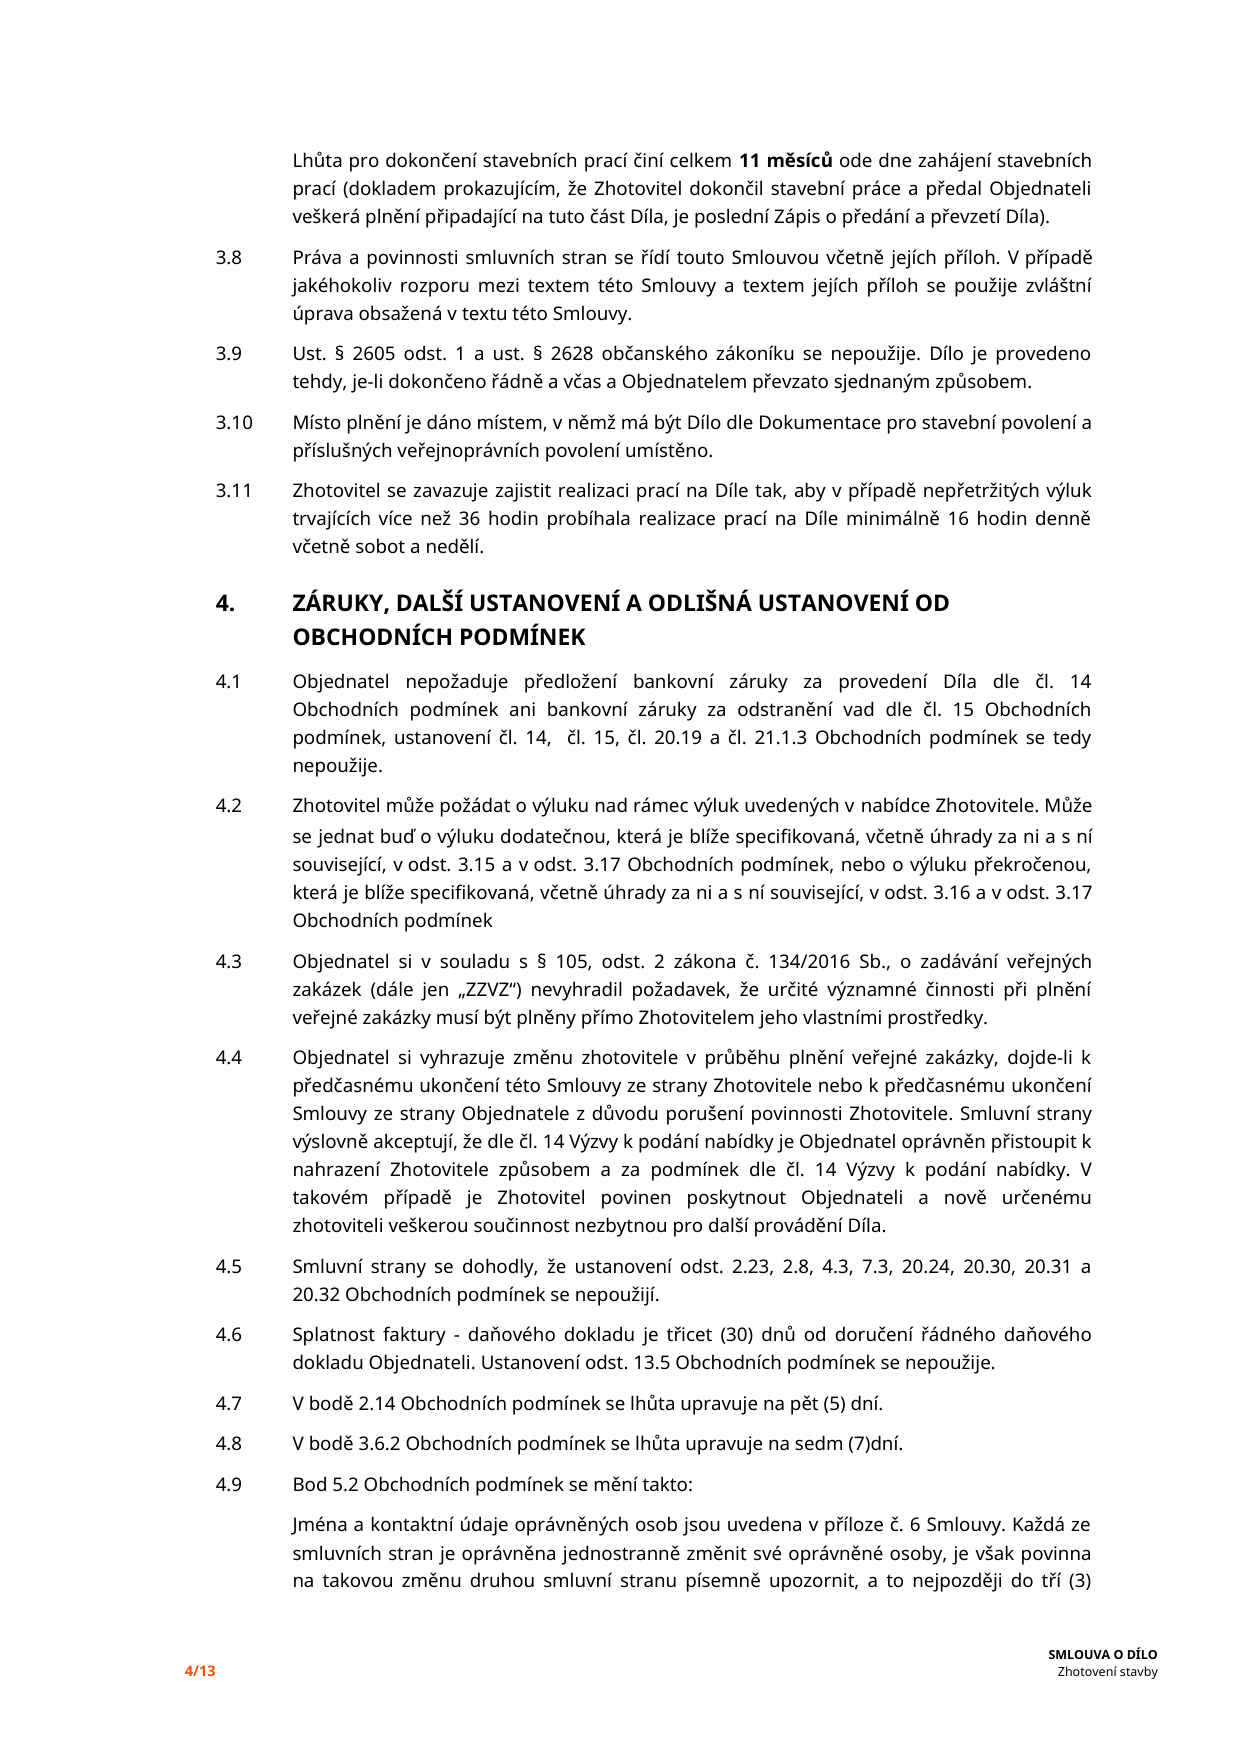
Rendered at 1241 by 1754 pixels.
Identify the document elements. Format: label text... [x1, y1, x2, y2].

text Splatnost faktury - daňového dokladu je třicet (30) dnů od doručení řádného daňového dokladu Objednateli. Ustanovení odst. 13.5 Obchodních podmínek se nepoužije. [216, 1322, 1093, 1375]
text Bod 5.2 Obchodních podmínek se mění takto: [216, 1471, 1093, 1497]
text Smluvní strany se dohodly, že ustanovení odst. 2.23, 2.8, 4.3, 7.3, 20.24, 20.30, 20.31 a 20.32 Obchodních podmínek se nepoužijí. [216, 1253, 1093, 1307]
text Lhůta pro dokončení stavebních prací činí celkem 11 měsíců ode dne zahájení stavebních prací (dokladem prokazujícím, že Zhotovitel dokončil stavební práce a předal Objednateli veškerá plnění připadající na tuto část Díla, je poslední Zápis o předání a převzetí Díla). [292, 147, 1093, 229]
text V bodě 2.14 Obchodních podmínek se lhůta upravuje na pět (5) dní. [216, 1390, 1093, 1416]
text Práva a povinnosti smluvních stran se řídí touto Smlouvou včetně jejích příloh. V případě jakéhokoliv rozporu mezi textem této Smlouvy a textem jejích příloh se použije zvláštní úprava obsažená v textu této Smlouvy. [216, 244, 1093, 326]
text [292, 1512, 1093, 1593]
text Objednatel si vyhrazuje změnu zhotovitele v průběhu plnění veřejné zakázky, dojde-li k předčasnému ukončení této Smlouvy ze strany Zhotovitele nebo k předčasnému ukončení Smlouvy ze strany Objednatele z důvodu porušení povinnosti Zhotovitele. Smluvní strany výslovně akceptují, že dle čl. 14 Výzvy k podání nabídky je Objednatel oprávněn přistoupit k nahrazení Zhotovitele způsobem a za podmínek dle čl. 14 Výzvy k podání nabídky. V takovém případě je Zhotovitel povinen poskytnout Objednateli a nově určenému zhotoviteli veškerou součinnost nezbytnou pro další provádění Díla. [216, 1044, 1093, 1238]
text Zhotovitel se zavazuje zajistit realizaci prací na Díle tak, aby v případě nepřetržitých výluk trvajících více než 36 hodin probíhala realizace prací na Díle minimálně 16 hodin denně včetně sobot a nedělí. [216, 478, 1093, 559]
text Zhotovitel může požádat o výluku nad rámec výluk uvedených v nabídce Zhotovitele. Může se jednat buď o výluku dodatečnou, která je blíže specifikovaná, včetně úhrady za ni a s ní související, v odst. 3.15 a v odst. 3.17 Obchodních podmínek, nebo o výluku překročenou, která je blíže specifikovaná, včetně úhrady za ni a s ní související, v odst. 3.16 a v odst. 3.17 Obchodních podmínek [216, 793, 1093, 933]
text Objednatel nepožaduje předložení bankovní záruky za provedení Díla dle čl. 14 Obchodních podmínek ani bankovní záruky za odstranění vad dle čl. 15 Obchodních podmínek, ustanovení čl. 14, čl. 15, čl. 20.19 a čl. 21.1.3 Obchodních podmínek se tedy nepoužije. [216, 668, 1093, 778]
text Místo plnění je dáno místem, v němž má být Dílo dle Dokumentace pro stavební povolení a příslušných veřejnoprávních povolení umístěno. [216, 409, 1093, 463]
text Objednatel si v souladu s § 105, odst. 2 zákona č. 134/2016 Sb., o zadávání veřejných zakázek (dále jen „ZZVZ“) nevyhradil požadavek, že určité významné činnosti při plnění veřejné zakázky musí být plněny přímo Zhotovitelem jeho vlastními prostředky. [216, 948, 1093, 1029]
text ZÁRUKY, DALŠÍ USTANOVENÍ A ODLIŠNÁ USTANOVENÍ OD OBCHODNÍCH PODMÍNEK [216, 587, 1093, 652]
text Ust. § 2605 odst. 1 a ust. § 2628 občanského zákoníku se nepoužije. Dílo je provedeno tehdy, je-li dokončeno řádně a včas a Objednatelem převzato sjednaným způsobem. [216, 341, 1093, 394]
text V bodě 3.6.2 Obchodních podmínek se lhůta upravuje na sedm (7)dní. [216, 1431, 1093, 1456]
